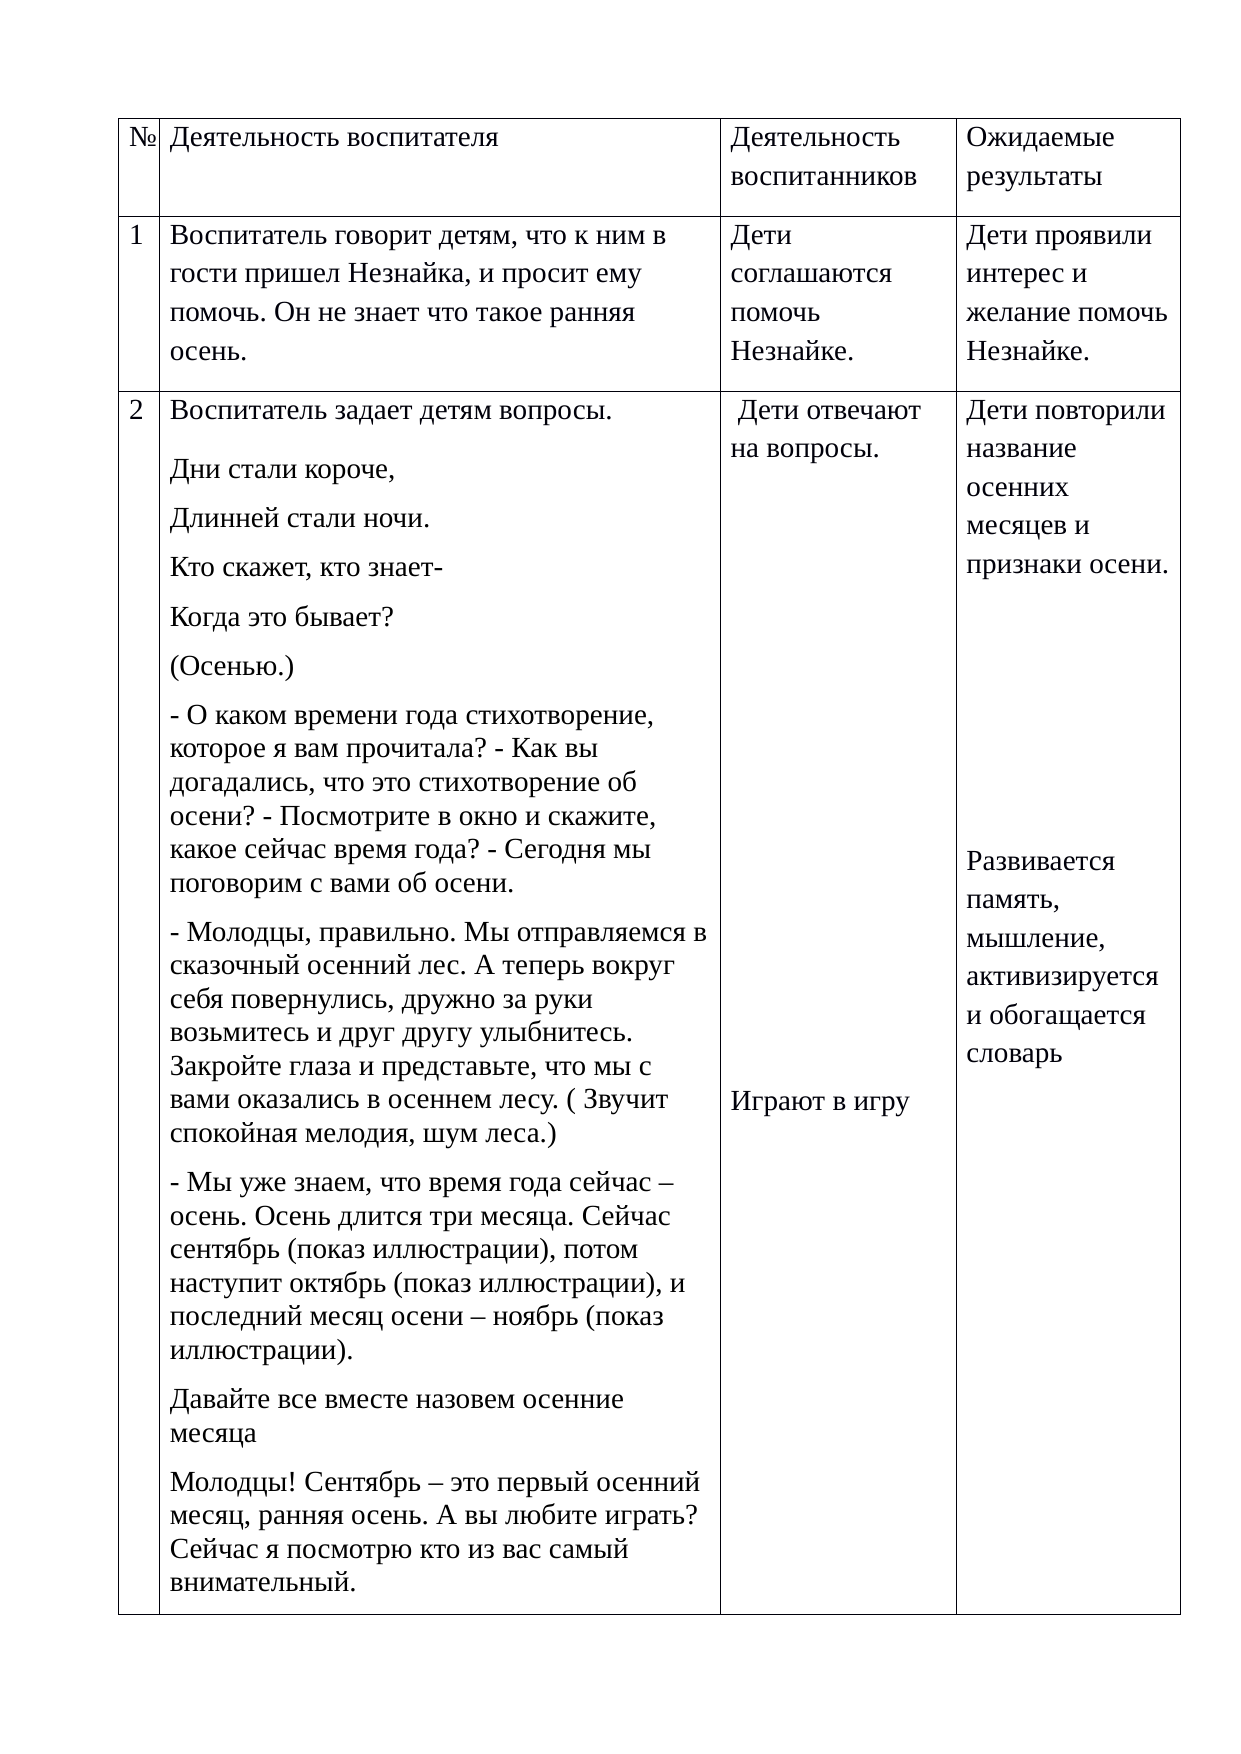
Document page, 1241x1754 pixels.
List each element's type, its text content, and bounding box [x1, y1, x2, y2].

table_cell Воспитатель говорит детям, что к ним в гости пришел Незнайка, и просит ему помочь. Он не знает что такое ранняя осень. [160, 217, 720, 391]
table_header Ожидаемые результаты [957, 119, 1180, 216]
table_cell Дети соглашаются помочь Незнайке. [721, 217, 956, 391]
table_header Деятельность воспитателя [160, 119, 720, 216]
table_header Деятельность воспитанников [721, 119, 956, 216]
table_cell 2 [119, 392, 159, 1614]
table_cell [957, 392, 1180, 1614]
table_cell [160, 392, 720, 1614]
table_cell 1 [119, 217, 159, 391]
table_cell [721, 392, 956, 1614]
table_cell Дети проявили интерес и желание помочь Незнайке. [957, 217, 1180, 391]
table_header № [119, 119, 159, 216]
